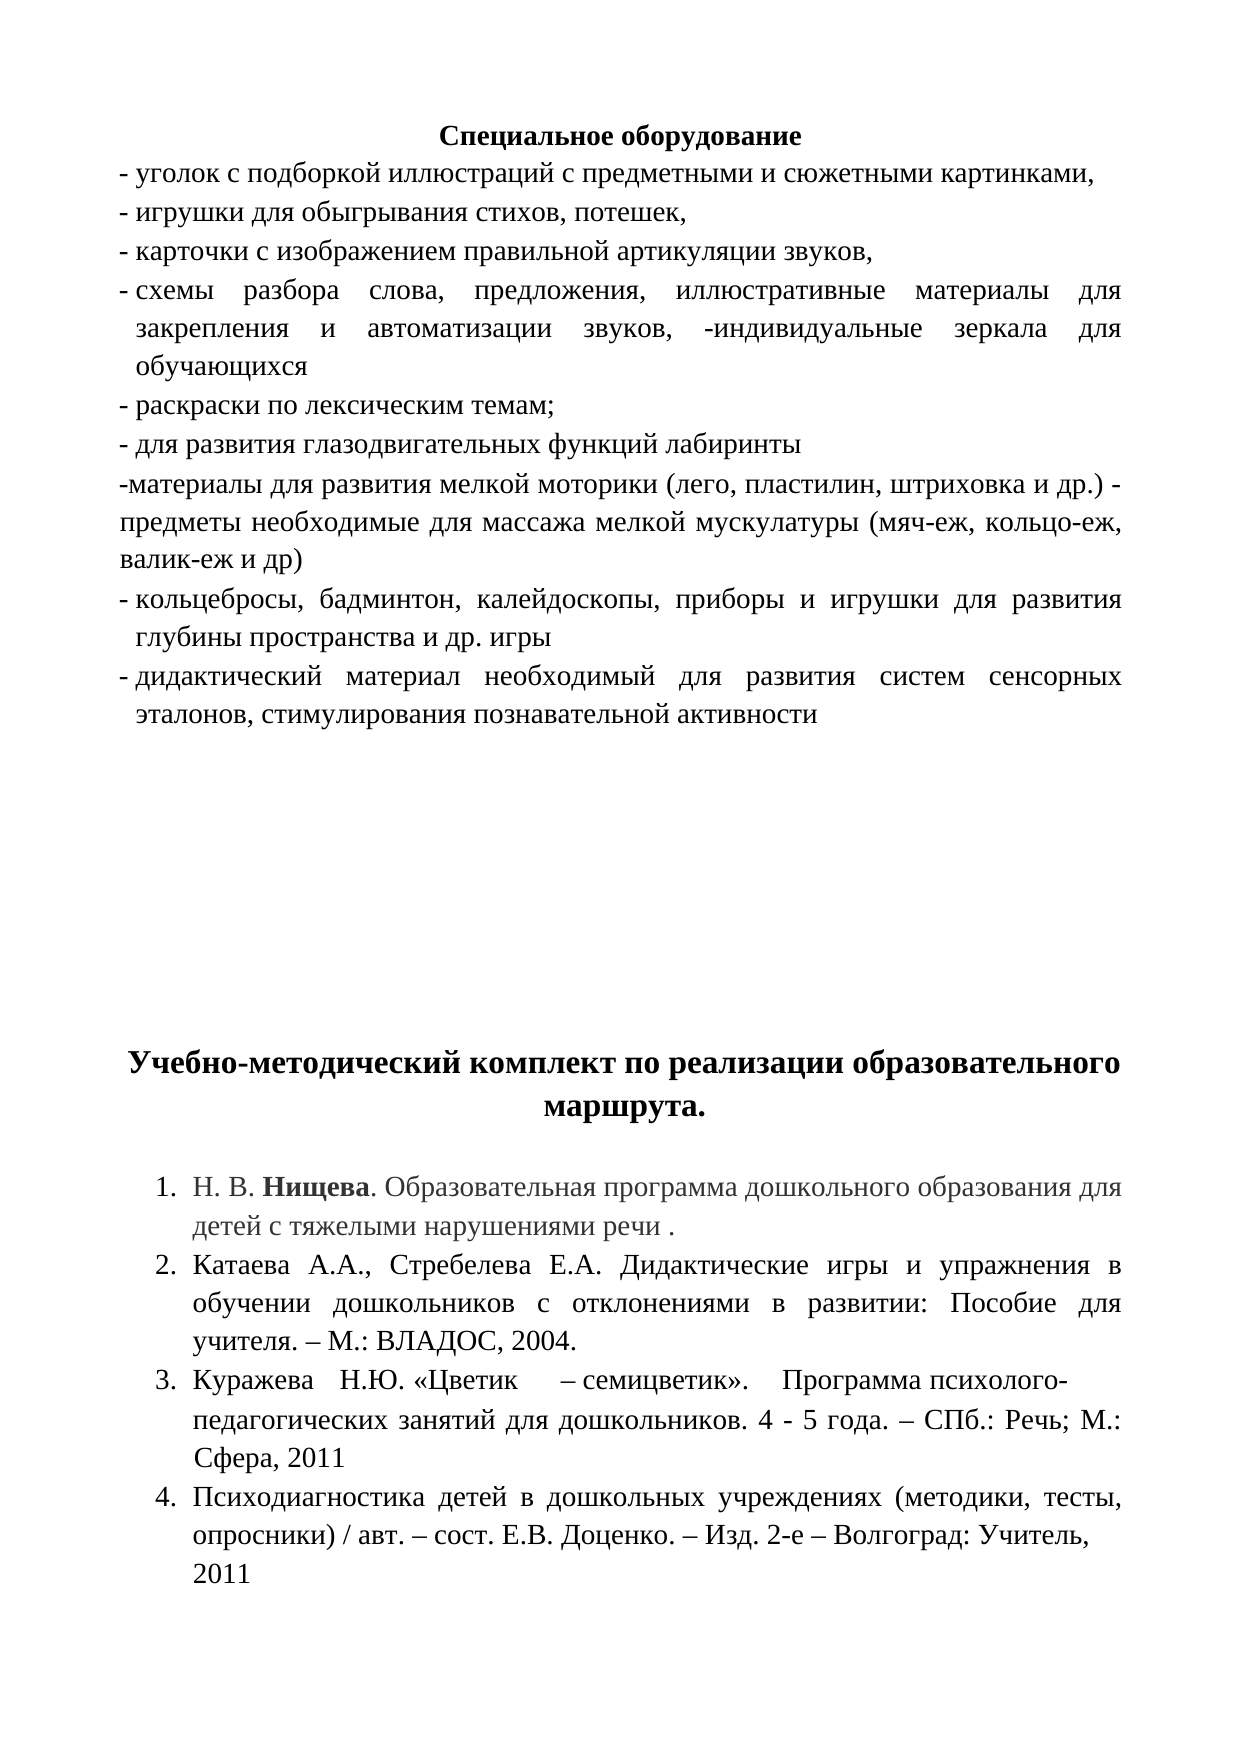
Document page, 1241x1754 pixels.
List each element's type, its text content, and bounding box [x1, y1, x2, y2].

list для развития глазодвигательных функций лабиринты [118, 427, 1123, 460]
list Куражева Н.Ю. «Цветик – семицветик». Программа психолого- [155, 1362, 1123, 1395]
subtitle Специальное оборудование [118, 118, 1122, 152]
list раскраски по лексическим темам; [118, 387, 1123, 421]
list карточки с изображением правильной артикуляции звуков, [118, 233, 1123, 267]
text педагогических занятий для дошкольников. 4 - 5 года. – СПб.: Речь; М.: Сфера, 2011 [193, 1402, 1123, 1473]
list дидактический материал необходимый для развития систем сенсорных эталонов, стимулирования познавательной активности [118, 658, 1123, 729]
text Учебно-методический комплект по реализации образовательного маршрута. [118, 1043, 1130, 1124]
list Катаева А.А., Стребелева Е.А. Дидактические игры и упражнения в обучении дошкольников с отклонениями в развитии: Пособие для учителя. – М.: ВЛАДОС, 2004. [155, 1247, 1123, 1356]
list уголок с подборкой иллюстраций с предметными и сюжетными картинками, [118, 155, 1123, 188]
list схемы разбора слова, предложения, иллюстративные материалы для закрепления и автоматизации звуков, -индивидуальные зеркала для обучающихся [118, 272, 1123, 382]
text -материалы для развития мелкой моторики (лего, пластилин, штриховка и др.) - предметы необходимые для массажа мелкой мускулатуры (мяч-еж, кольцо-еж, валик-еж и др) [118, 466, 1123, 575]
list Психодиагностика детей в дошкольных учреждениях (методики, тесты, опросники) / авт. – сост. Е.В. Доценко. – Изд. 2-е – Волгоград: Учитель, [155, 1479, 1123, 1550]
text 2011 [193, 1556, 1123, 1590]
list игрушки для обыгрывания стихов, потешек, [118, 194, 1123, 227]
list кольцебросы, бадминтон, калейдоскопы, приборы и игрушки для развития глубины пространства и др. игры [118, 581, 1123, 652]
list Н. В. Нищева. Образовательная программа дошкольного образования для детей с тяжелыми нарушениями речи . [155, 1169, 1123, 1241]
